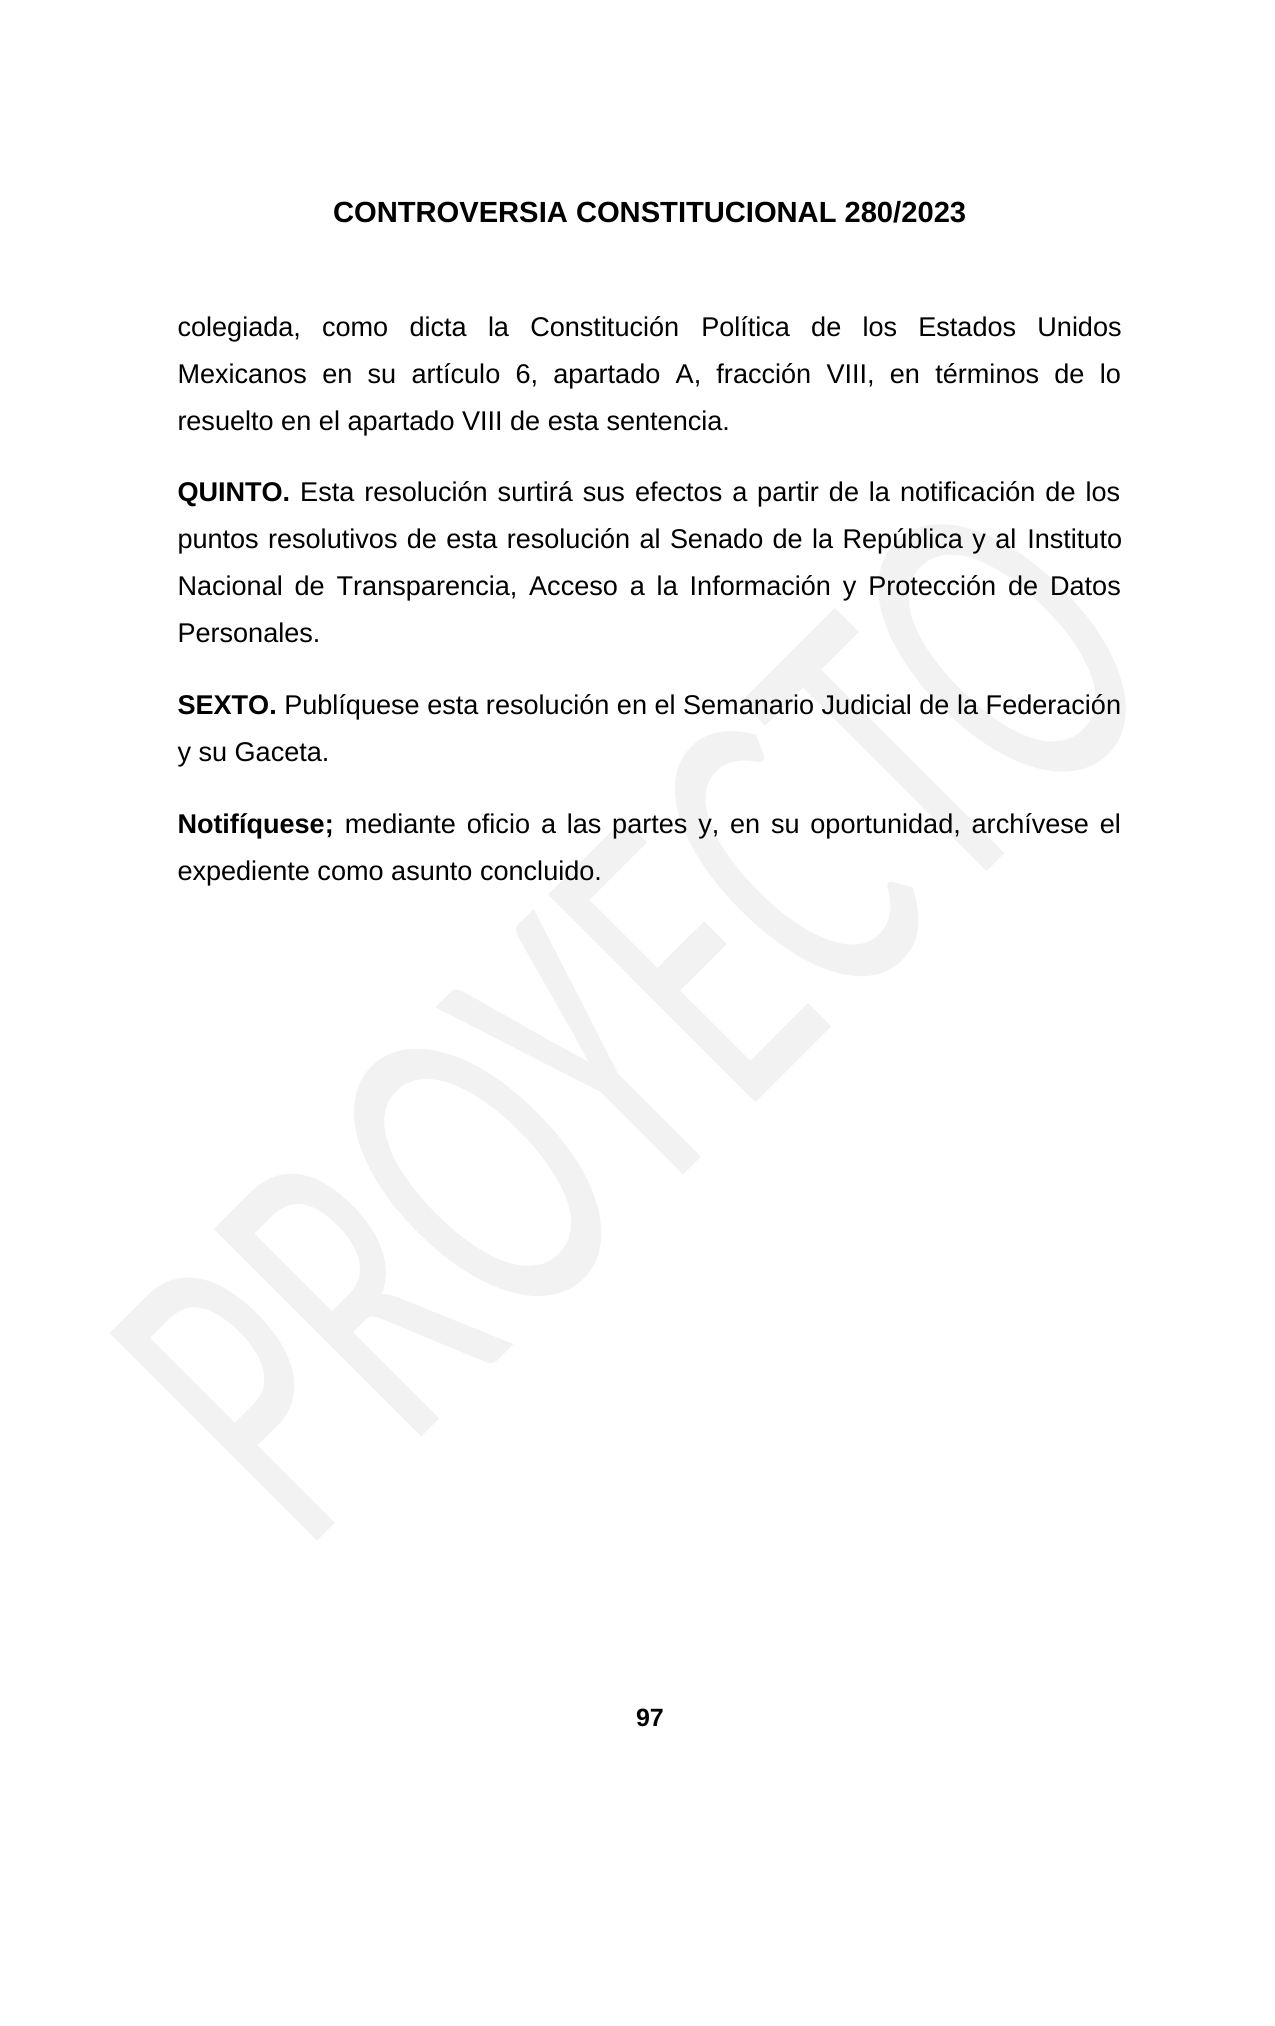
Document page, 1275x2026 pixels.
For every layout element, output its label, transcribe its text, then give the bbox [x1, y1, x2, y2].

text QUINTO. Esta resolución surtirá sus efectos a partir de la notificación de los puntos resolutivos de esta resolución al Senado de la República y al Instituto Nacional de Transparencia, Acceso a la Información y Protección de Datos Personales. [177, 476, 1122, 648]
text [177, 311, 1122, 436]
text SEXTO. Publíquese esta resolución en el Semanario Judicial de la Federación y su Gaceta. [177, 689, 1122, 767]
text Notifíquese; mediante oficio a las partes y, en su oportunidad, archívese el expediente como asunto concluido. [177, 808, 1122, 886]
